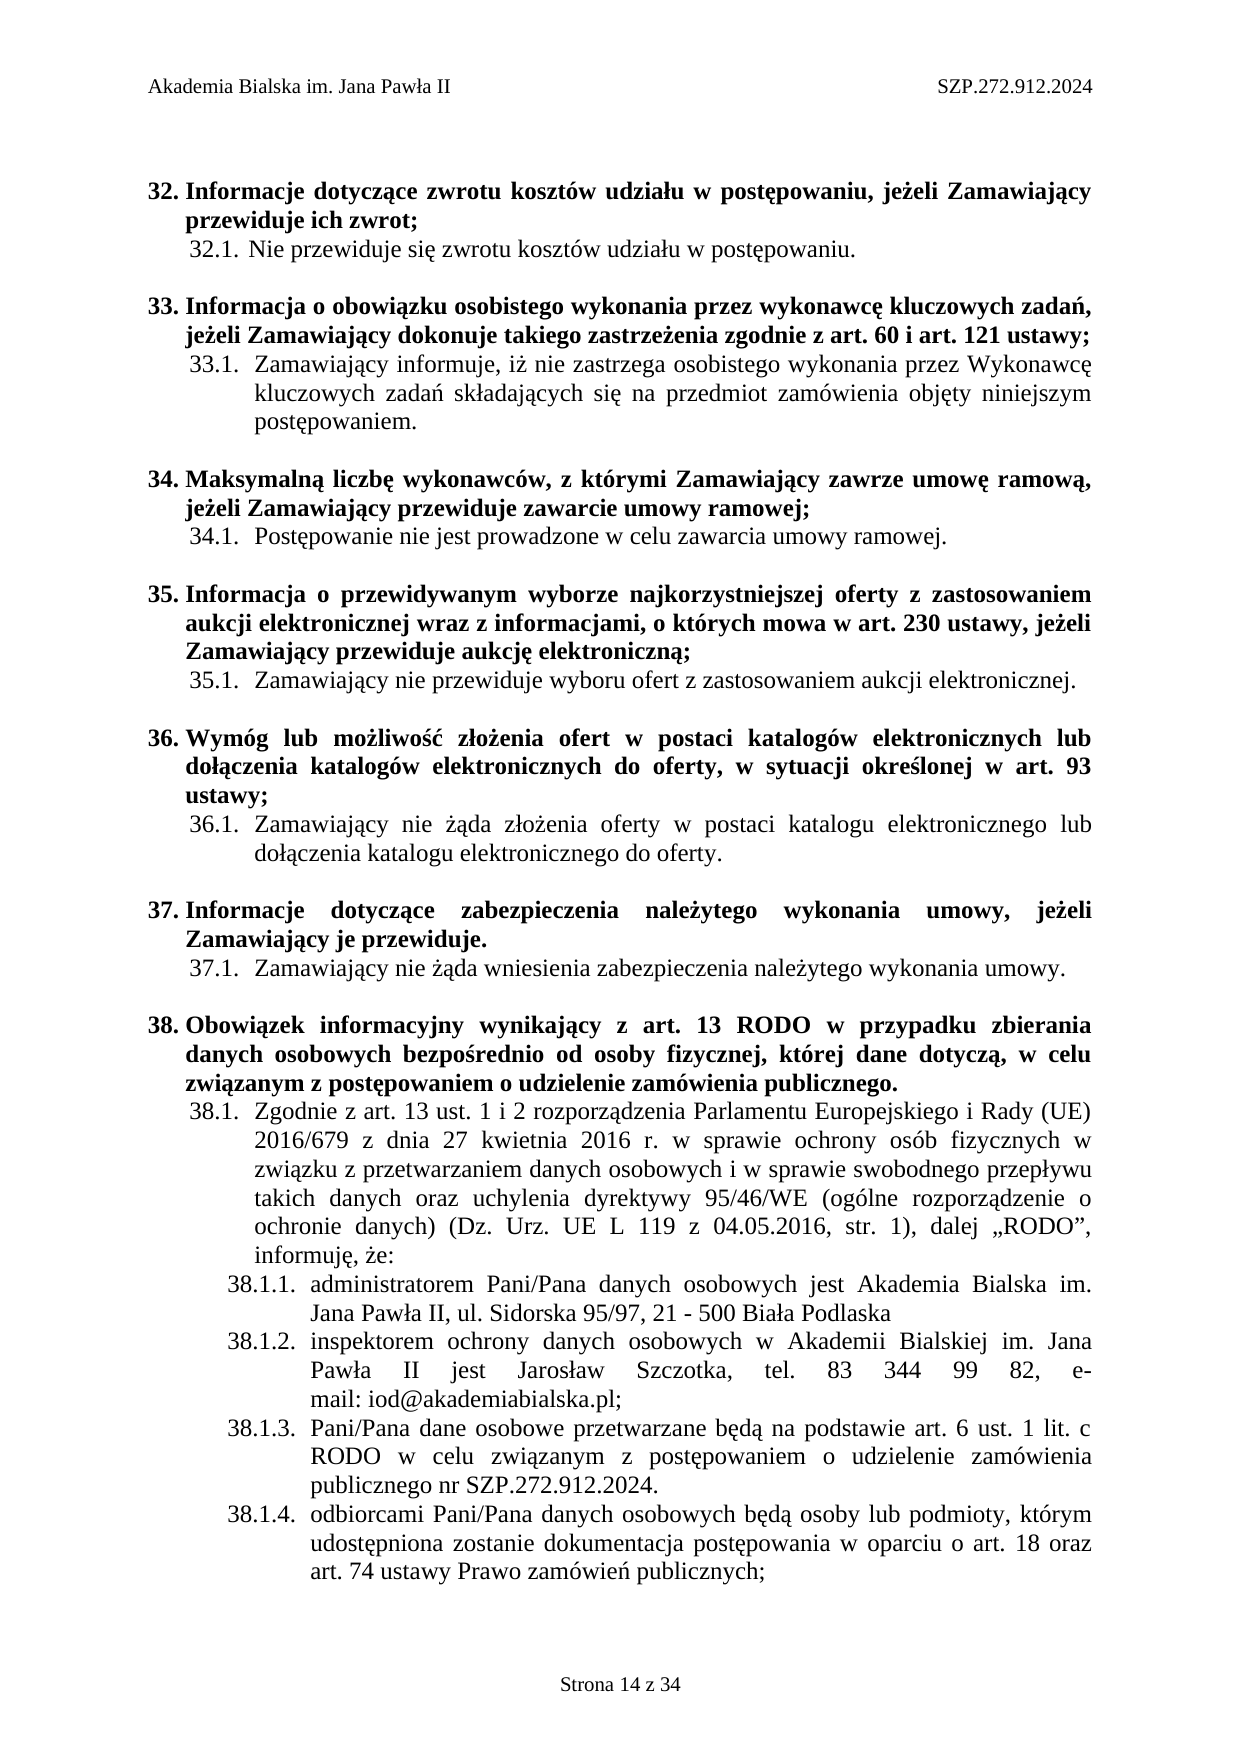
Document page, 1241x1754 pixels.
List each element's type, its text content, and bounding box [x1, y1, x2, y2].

list inspektorem ochrony danych osobowych w Akademii Bialskiej im. Jana Pawła II jest Jarosław Szczotka, tel. 83 344 99 82, e-mail: iod@akademiabialska.pl; [227, 1326, 1093, 1413]
list odbiorcami Pani/Pana danych osobowych będą osoby lub podmioty, którym udostępniona zostanie dokumentacja postępowania w oparciu o art. 18 oraz art. 74 ustawy Prawo zamówień publicznych; [227, 1499, 1093, 1585]
list Zamawiający nie przewiduje wyboru ofert z zastosowaniem aukcji elektronicznej. [189, 665, 1093, 694]
list Zamawiający informuje, iż nie zastrzega osobistego wykonania przez Wykonawcę kluczowych zadań składających się na przedmiot zamówienia objęty niniejszym postępowaniem. [189, 349, 1093, 435]
list Informacja o obowiązku osobistego wykonania przez wykonawcę kluczowych zadań, jeżeli Zamawiający dokonuje takiego zastrzeżenia zgodnie z art. 60 i art. 121 ustawy; [148, 291, 1093, 349]
list Pani/Pana dane osobowe przetwarzane będą na podstawie art. 6 ust. 1 lit. c RODO w celu związanym z postępowaniem o udzielenie zamówienia publicznego nr SZP.272.912.2024. [227, 1413, 1093, 1499]
list administratorem Pani/Pana danych osobowych jest Akademia Bialska im. Jana Pawła II, ul. Sidorska 95/97, 21 - 500 Biała Podlaska [227, 1269, 1093, 1326]
list Maksymalną liczbę wykonawców, z którymi Zamawiający zawrze umowę ramową, jeżeli Zamawiający przewiduje zawarcie umowy ramowej; [148, 464, 1093, 521]
list Obowiązek informacyjny wynikający z art. 13 RODO w przypadku zbierania danych osobowych bezpośrednio od osoby fizycznej, której dane dotyczą, w celu związanym z postępowaniem o udzielenie zamówienia publicznego. [148, 1010, 1093, 1096]
list Wymóg lub możliwość złożenia ofert w postaci katalogów elektronicznych lub dołączenia katalogów elektronicznych do oferty, w sytuacji określonej w art. 93 ustawy; [148, 723, 1093, 809]
list Zamawiający nie żąda złożenia oferty w postaci katalogu elektronicznego lub dołączenia katalogu elektronicznego do oferty. [189, 809, 1093, 866]
list Postępowanie nie jest prowadzone w celu zawarcia umowy ramowej. [189, 521, 1093, 550]
list Informacje dotyczące zabezpieczenia należytego wykonania umowy, jeżeli Zamawiający je przewiduje. [148, 895, 1093, 953]
list Informacja o przewidywanym wyborze najkorzystniejszej oferty z zastosowaniem aukcji elektronicznej wraz z informacjami, o których mowa w art. 230 ustawy, jeżeli Zamawiający przewiduje aukcję elektroniczną; [148, 579, 1093, 665]
list Zamawiający nie żąda wniesienia zabezpieczenia należytego wykonania umowy. [189, 953, 1093, 981]
list Informacje dotyczące zwrotu kosztów udziału w postępowaniu, jeżeli Zamawiający przewiduje ich zwrot; [148, 176, 1093, 234]
list Nie przewiduje się zwrotu kosztów udziału w postępowaniu. [189, 234, 1093, 263]
list Zgodnie z art. 13 ust. 1 i 2 rozporządzenia Parlamentu Europejskiego i Rady (UE) 2016/679 z dnia 27 kwietnia 2016 r. w sprawie ochrony osób fizycznych w związku z przetwarzaniem danych osobowych i w sprawie swobodnego przepływu takich danych oraz uchylenia dyrektywy 95/46/WE (ogólne rozporządzenie o ochronie danych) (Dz. Urz. UE L 119 z 04.05.2016, str. 1), dalej „RODO”, informuję, że: [189, 1096, 1093, 1269]
